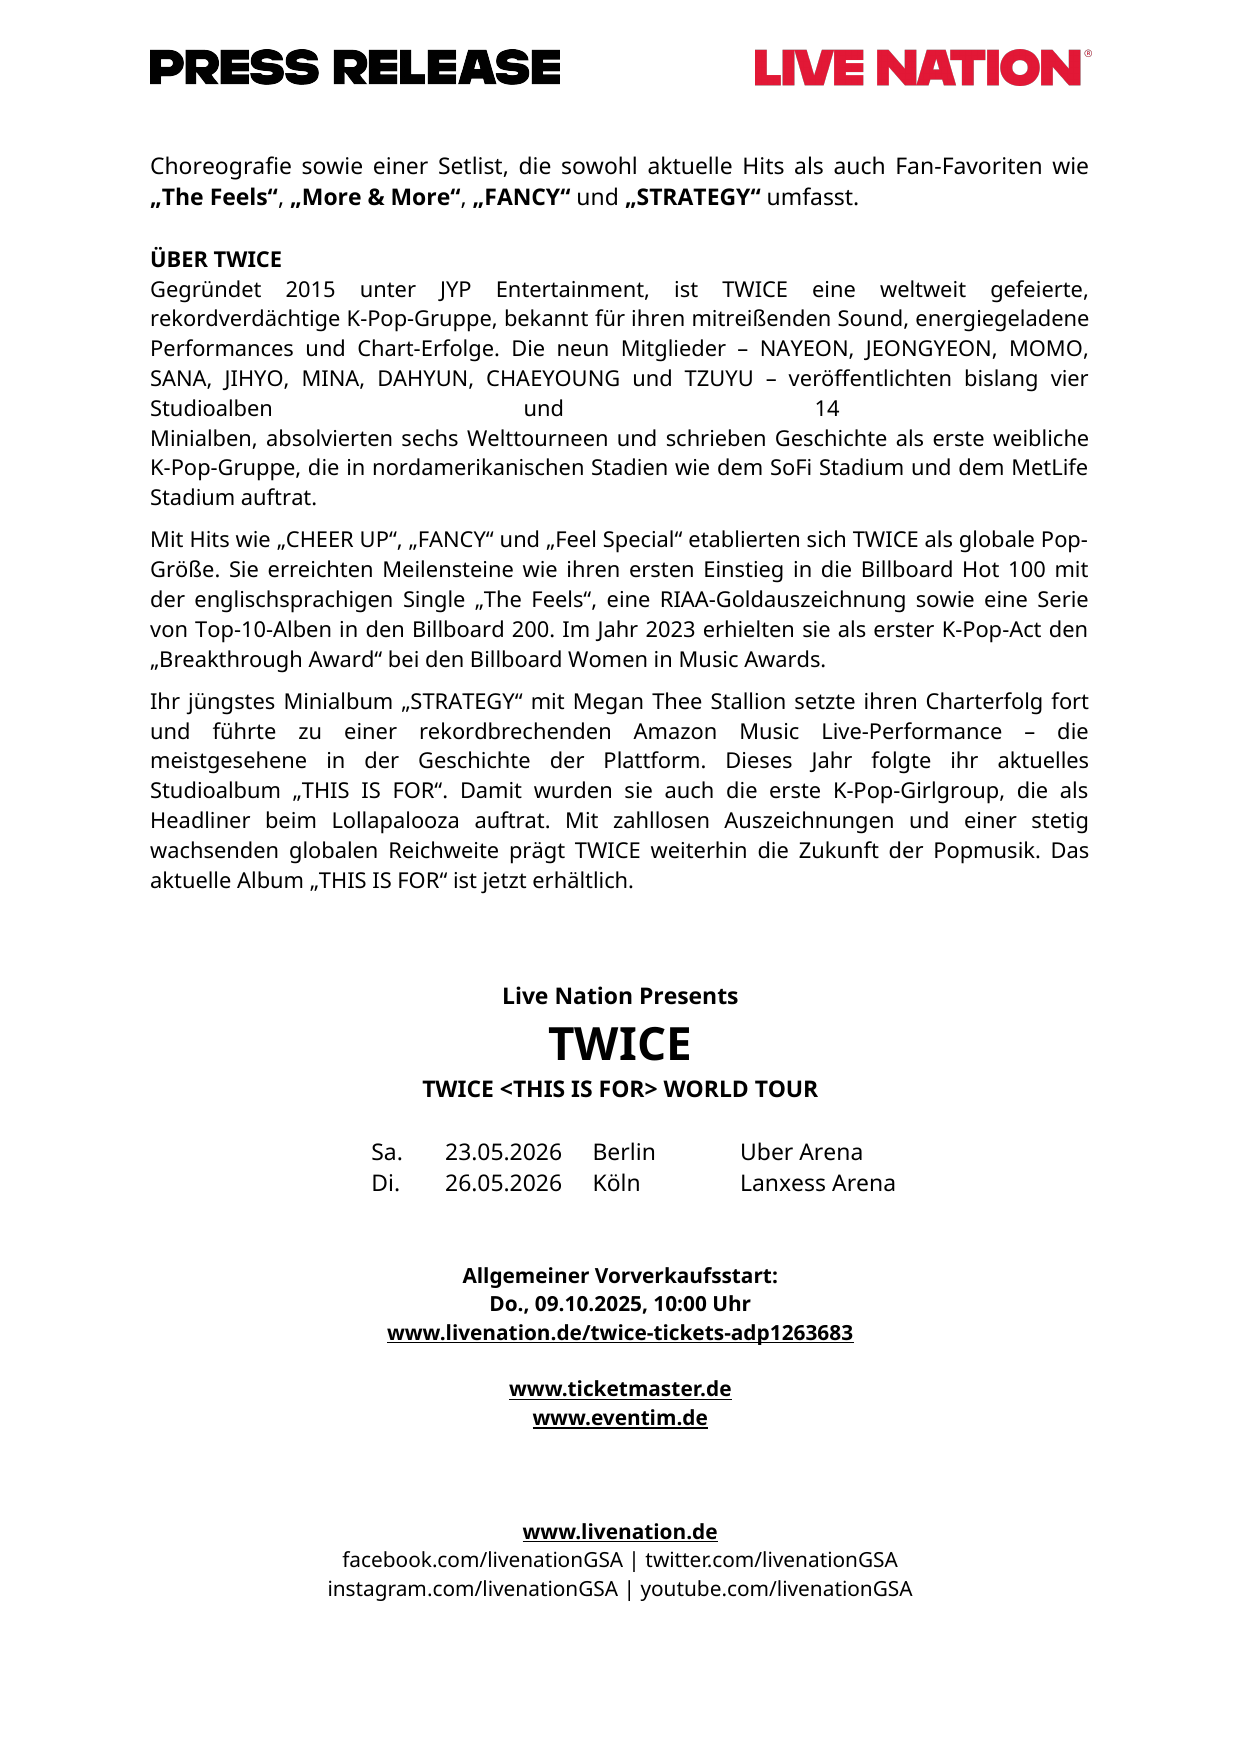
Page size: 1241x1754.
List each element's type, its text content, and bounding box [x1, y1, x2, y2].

text Sa. 23.05.2026 Berlin Uber Arena [297, 1136, 1090, 1167]
picture [755, 49, 1092, 86]
text www.livenation.de facebook.com/livenationGSA | twitter.com/livenationGSA [150, 1517, 1090, 1574]
text www.livenation.de/twice-tickets-adp1263683 [150, 1318, 1090, 1346]
text Di. 26.05.2026 Köln Lanxess Arena [297, 1167, 1090, 1198]
text TWICE [150, 1011, 1090, 1073]
text instagram.com/livenationGSA | youtube.com/livenationGSA [150, 1574, 1090, 1602]
picture [150, 49, 560, 85]
text www.eventim.de [150, 1403, 1090, 1431]
text ÜBER TWICE [150, 244, 1090, 273]
text www.ticketmaster.de [150, 1374, 1090, 1403]
text Gegründet 2015 unter JYP Entertainment, ist TWICE eine weltweit gefeierte, rekordverdächtige K-Pop-Gruppe, bekannt für ihren mitreißenden Sound, energiegeladene Performances und Chart-Erfolge. Die neun Mitglieder – NAYEON, JEONGYEON, MOMO, SANA, JIHYO, MINA, DAHYUN, CHAEYOUNG und TZUYU – veröffentlichten bislang vier Studioalben und 14 Minialben, absolvierten sechs Welttourneen und schrieben Geschichte als erste weibliche K-Pop-Gruppe, die in nordamerikanischen Stadien wie dem SoFi Stadium und dem MetLife Stadium auftrat. [150, 273, 1090, 512]
text Ihr jüngstes Minialbum „STRATEGY“ mit Megan Thee Stallion setzte ihren Charterfolg fort und führte zu einer rekordbrechenden Amazon Music Live-Performance – die meistgesehene in der Geschichte der Plattform. Dieses Jahr folgte ihr aktuelles Studioalbum „THIS IS FOR“. Damit wurden sie auch die erste K-Pop-Girlgroup, die als Headliner beim Lollapalooza auftrat. Mit zahllosen Auszeichnungen und einer stetig wachsenden globalen Reichweite prägt TWICE weiterhin die Zukunft der Popmusik. Das aktuelle Album „THIS IS FOR“ ist jetzt erhältlich. [150, 686, 1090, 894]
text Live Nation Presents [150, 980, 1090, 1011]
subtitle Allgemeiner Vorverkaufsstart: [150, 1261, 1090, 1289]
text Do., 09.10.2025, 10:00 Uhr [150, 1289, 1090, 1318]
text Mit Hits wie „CHEER UP“, „FANCY“ und „Feel Special“ etablierten sich TWICE als globale Pop-Größe. Sie erreichten Meilensteine wie ihren ersten Einstieg in die Billboard Hot 100 mit der englischsprachigen Single „The Feels“, eine RIAA-Goldauszeichnung sowie eine Serie von Top-10-Alben in den Billboard 200. Im Jahr 2023 erhielten sie als erster K-Pop-Act den „Breakthrough Award“ bei den Billboard Women in Music Awards. [150, 524, 1090, 673]
text TWICE <THIS IS FOR> WORLD TOUR [150, 1073, 1090, 1104]
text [150, 150, 1090, 212]
